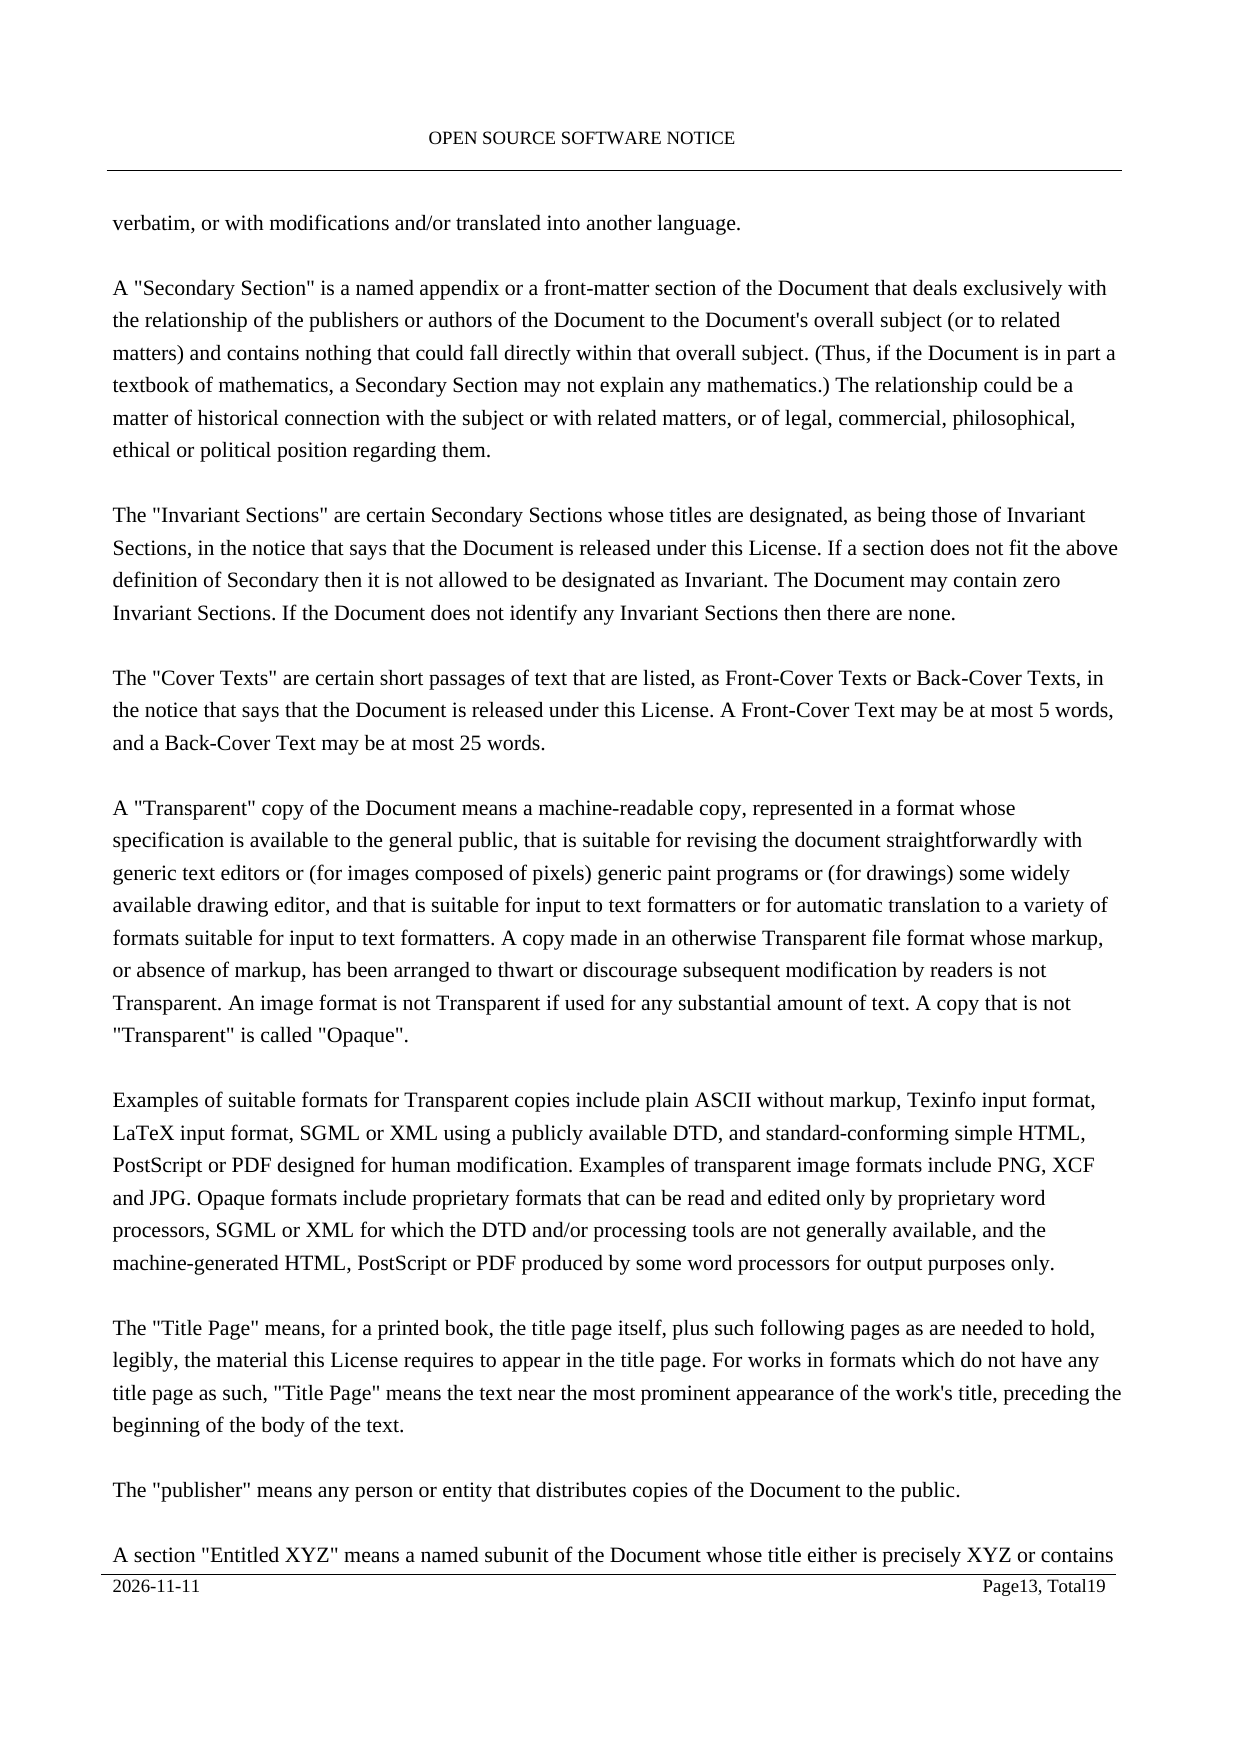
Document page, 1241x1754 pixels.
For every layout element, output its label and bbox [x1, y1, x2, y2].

text [112, 206, 1128, 1571]
